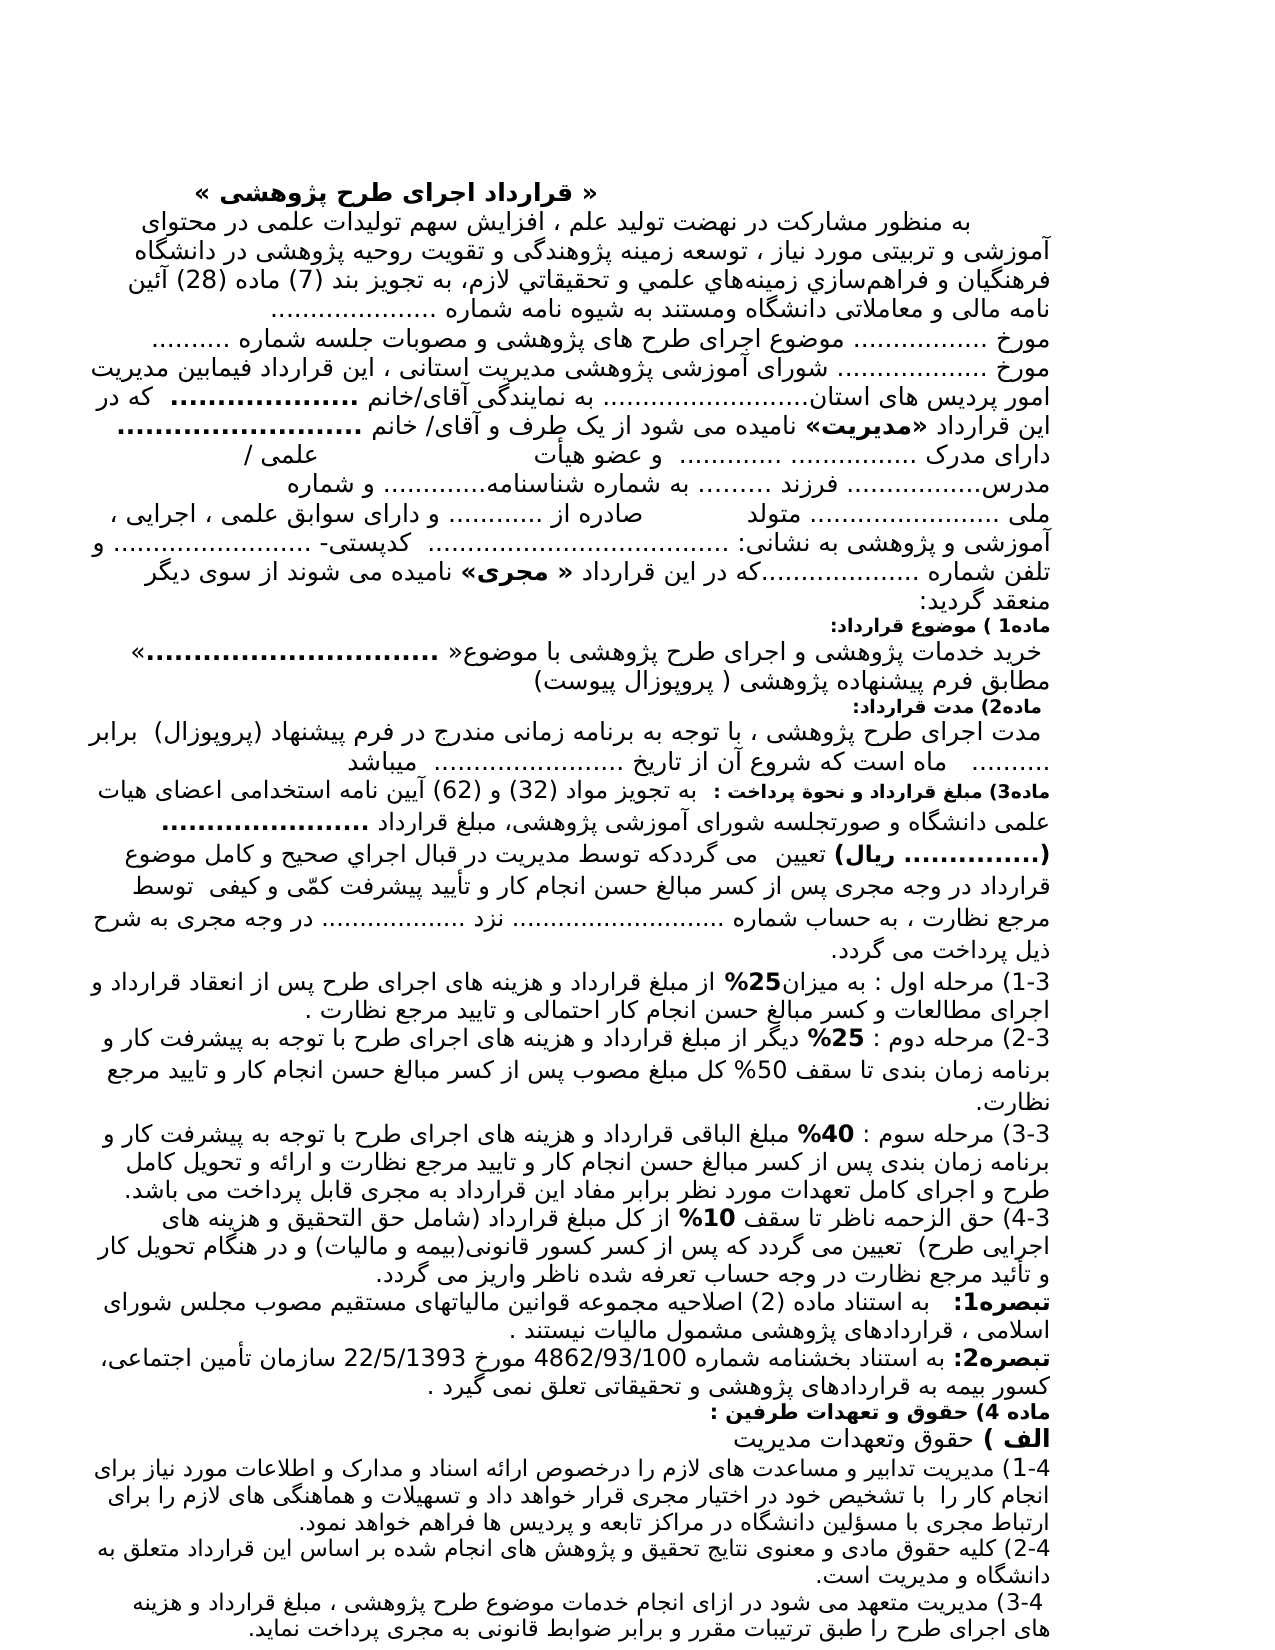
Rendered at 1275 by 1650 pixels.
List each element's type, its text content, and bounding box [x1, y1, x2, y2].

text 3-4) مدیریت متعهد می شود در ازای انجام خدمات موضوع طرح پژوهشی ، مبلغ قرارداد و هزینه های اجرای طرح را طبق ترتیبات مقرر و برابر ضوابط قانونی به مجری پرداخت نماید. [89, 1589, 1051, 1642]
text 1-4) مدیریت تدابیر و مساعدت های لازم را درخصوص ارائه اسناد و مدارک و اطلاعات مورد نیاز برای انجام کار را با تشخیص خود در اختیار مجری قرار خواهد داد و تسهیلات و هماهنگی های لازم را برای ارتباط مجری با مسؤلین دانشگاه در مراکز تابعه و پردیس ها فراهم خواهد نمود. [89, 1453, 1051, 1536]
text 4-3) حق الزحمه ناظر تا سقف 10% از کل مبلغ قرارداد (شامل حق التحقیق و هزینه های اجرایی طرح) تعیین می گردد که پس از کسر کسور قانونی(بیمه و مالیات) و در هنگام تحویل کار و تأئید مرجع نظارت در وجه حساب تعرفه شده ناظر واریز می گردد. [89, 1204, 1051, 1288]
text ماده1 ) موضوع قرارداد: [89, 616, 1051, 637]
text ماده3) مبلغ قرارداد و نحوة پرداخت : به تجویز مواد (32) و (62) آیین نامه استخدامی اعضای هیات علمی دانشگاه و صورتجلسه شورای آموزشی پژوهشی، مبلغ قرارداد ....................... (............... ریال) تعیین می گرددکه توسط مدیریت در قبال اجراي صحیح و کامل موضوع قرارداد در وجه مجری پس از کسر مبالغ حسن انجام کار و تأیید پیشرفت کمّی و کیفی توسط مرجع نظارت ، به حساب شماره ............................ نزد ................... در وجه مجری به شرح ذیل پرداخت می گردد. [89, 776, 1051, 964]
text 2-3) مرحله دوم : 25% دیگر از مبلغ قرارداد و هزینه های اجرای طرح با توجه به پیشرفت کار و برنامه زمان بندی تا سقف 50% کل مبلغ مصوب پس از کسر مبالغ حسن انجام کار و تایید مرجع نظارت. [89, 1024, 1051, 1116]
text تبصره2: به استناد بخشنامه شماره 4862/93/100 مورخ 22/5/1393 سازمان تأمین اجتماعی، کسور بیمه به قراردادهای پژوهشی و تحقیقاتی تعلق نمی گیرد . [89, 1344, 1051, 1400]
text به منظور مشارکت در نهضت تولید علم ، افزایش سهم تولیدات علمی در محتوای آموزشی و تربیتی مورد نیاز ، توسعه زمینه پژوهندگی و تقویت روحیه پژوهشی در دانشگاه فرهنگیان و فراهم‌سازي زمينه‌هاي علمي و تحقيقاتي لازم، به تجویز بند (7) ماده (28) آئین نامه مالی و معاملاتی دانشگاه ومستند به شیوه نامه شماره ..................... مورخ ................. موضوع اجرای طرح های پژوهشی و مصوبات جلسه شماره .......... مورخ ................... شورای آموزشی پژوهشی مدیریت استانی ، این قرارداد فیمابین مدیریت امور پردیس های استان.......................... به نمایندگی آقای/خانم .................... که در این قرارداد «مدیریت» نامیده می شود از یک طرف و آقای/ خانم .......................... دارای مدرک ................ ............. و عضو هیأت علمی / مدرس................. فرزند ……… به شماره شناسنامه............. و شماره ملی ........................ متولد صادره از ............ و دارای سوابق علمی ، اجرایی ، آموزشی و پژوهشی به نشانی: ...................................... کدپستی- ......................... و تلفن شماره ....................که در این قرارداد « مجری» نامیده می شوند از سوی دیگر منعقد گردید: [89, 207, 1051, 616]
text الف ) حقوق وتعهدات مدیریت [89, 1424, 1051, 1453]
text 1-3) مرحله اول : به میزان25% از مبلغ قرارداد و هزینه های اجرای طرح پس از انعقاد قرارداد و اجرای مطالعات و کسر مبالغ حسن انجام کار احتمالی و تایید مرجع نظارت . [89, 968, 1051, 1024]
text 3-3) مرحله سوم : 40% مبلغ الباقی قرارداد و هزینه های اجرای طرح با توجه به پیشرفت کار و برنامه زمان بندی پس از کسر مبالغ حسن انجام کار و تایید مرجع نظارت و ارائه و تحویل کامل طرح و اجرای کامل تعهدات مورد نظر برابر مفاد این قرارداد به مجری قابل پرداخت می باشد. [89, 1121, 1051, 1204]
text ماده 4) حقوق و تعهدات طرفین : [89, 1400, 1051, 1424]
text ماده2) مدت قرارداد: [89, 696, 1051, 718]
text « قرارداد اجرای طرح پژوهشی » [89, 178, 1051, 207]
text تبصره1: به استناد ماده (2) اصلاحیه مجموعه قوانین مالیاتهای مستقیم مصوب مجلس شورای اسلامی ، قراردادهای پژوهشی مشمول مالیات نیستند . [89, 1288, 1051, 1344]
text 2-4) کلیه حقوق مادی و معنوی نتایج تحقیق و پژوهش های انجام شده بر اساس این قرارداد متعلق به دانشگاه و مدیریت است. [89, 1536, 1051, 1589]
text مدت اجرای طرح پژوهشی ، با توجه به برنامه زمانی مندرج در فرم پیشنهاد (پروپوزال) برابر .......... ماه است که شروع آن از تاریخ ........................ میباشد [89, 718, 1051, 776]
text خرید خدمات پژوهشی و اجرای طرح پژوهشی با موضوع« ...............................» مطابق فرم پیشنهاده پژوهشی ( پروپوزال پیوست) [89, 637, 1051, 696]
